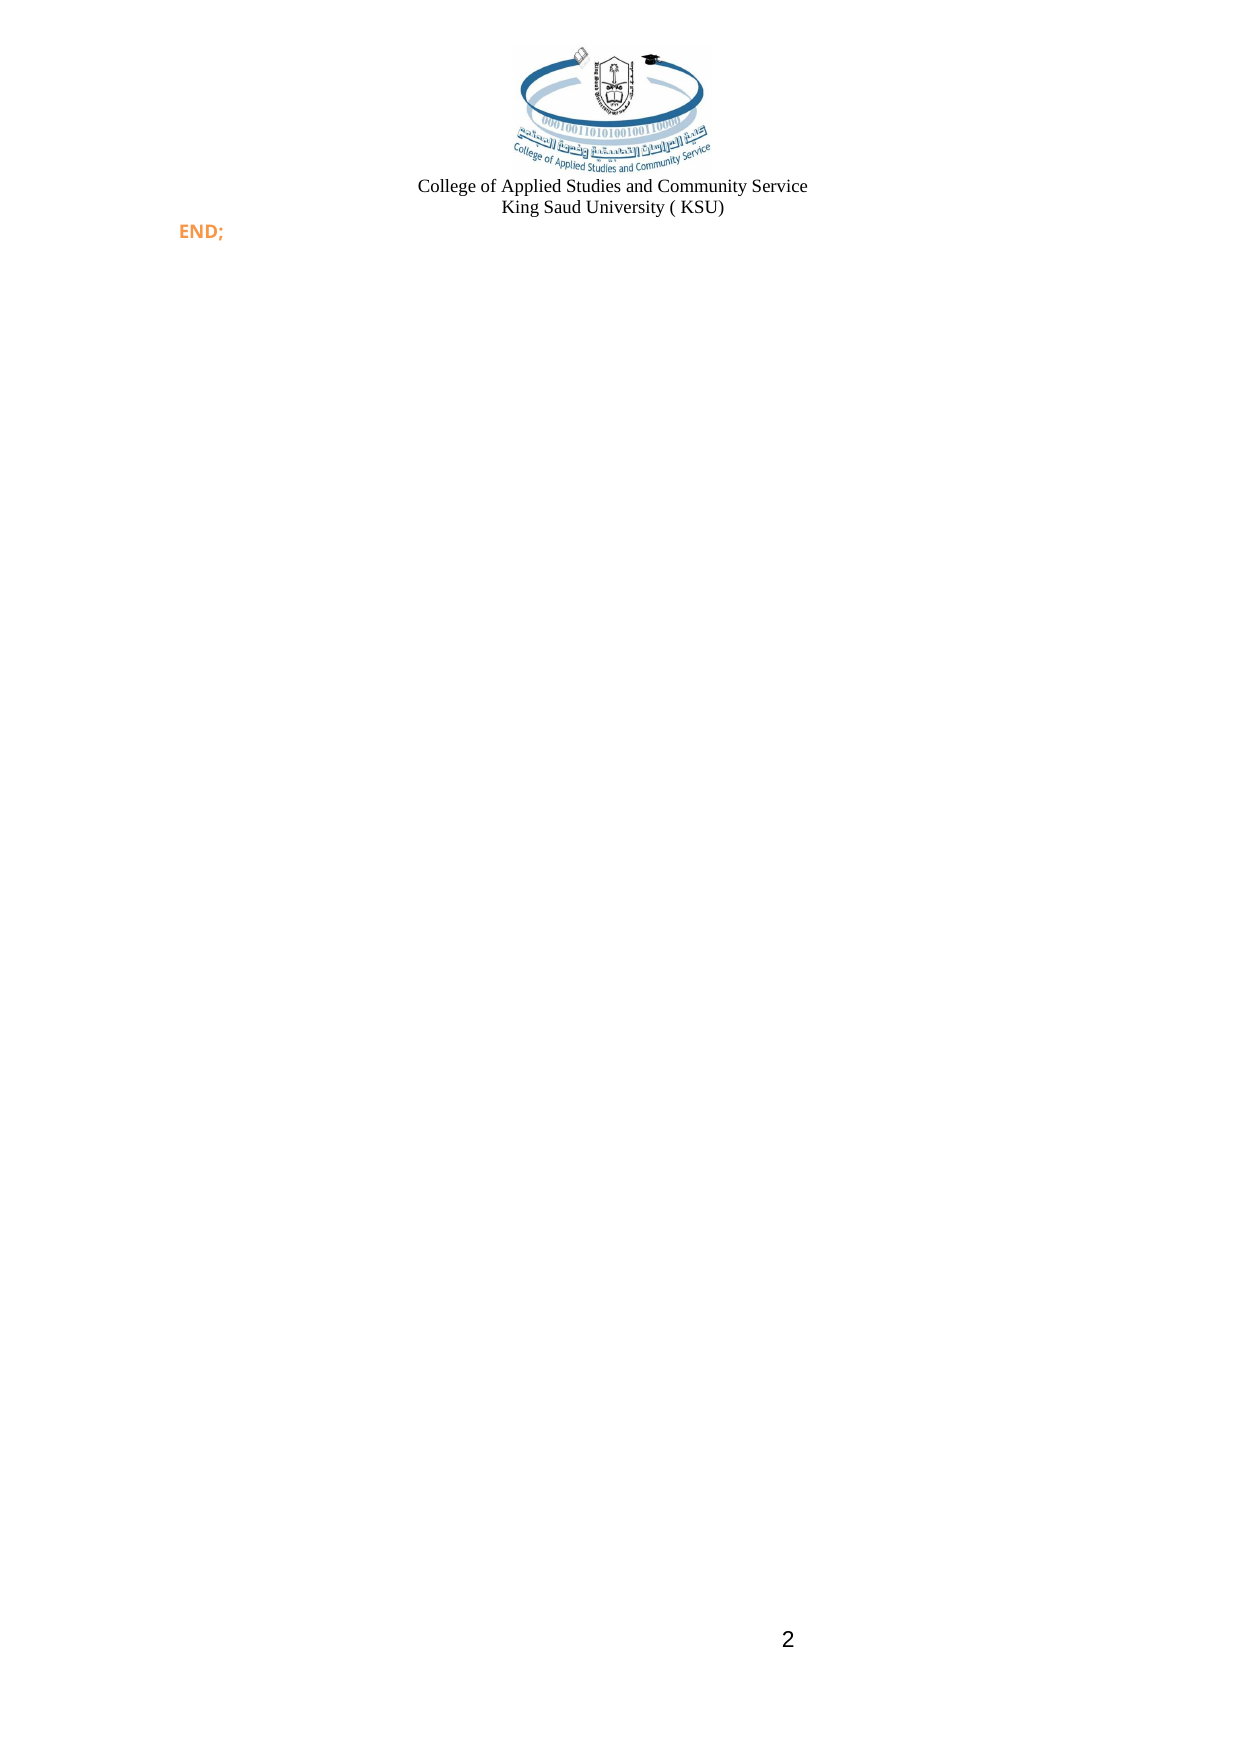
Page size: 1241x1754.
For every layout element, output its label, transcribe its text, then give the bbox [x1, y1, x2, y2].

picture [512, 44, 714, 175]
text END; [178, 218, 1122, 243]
